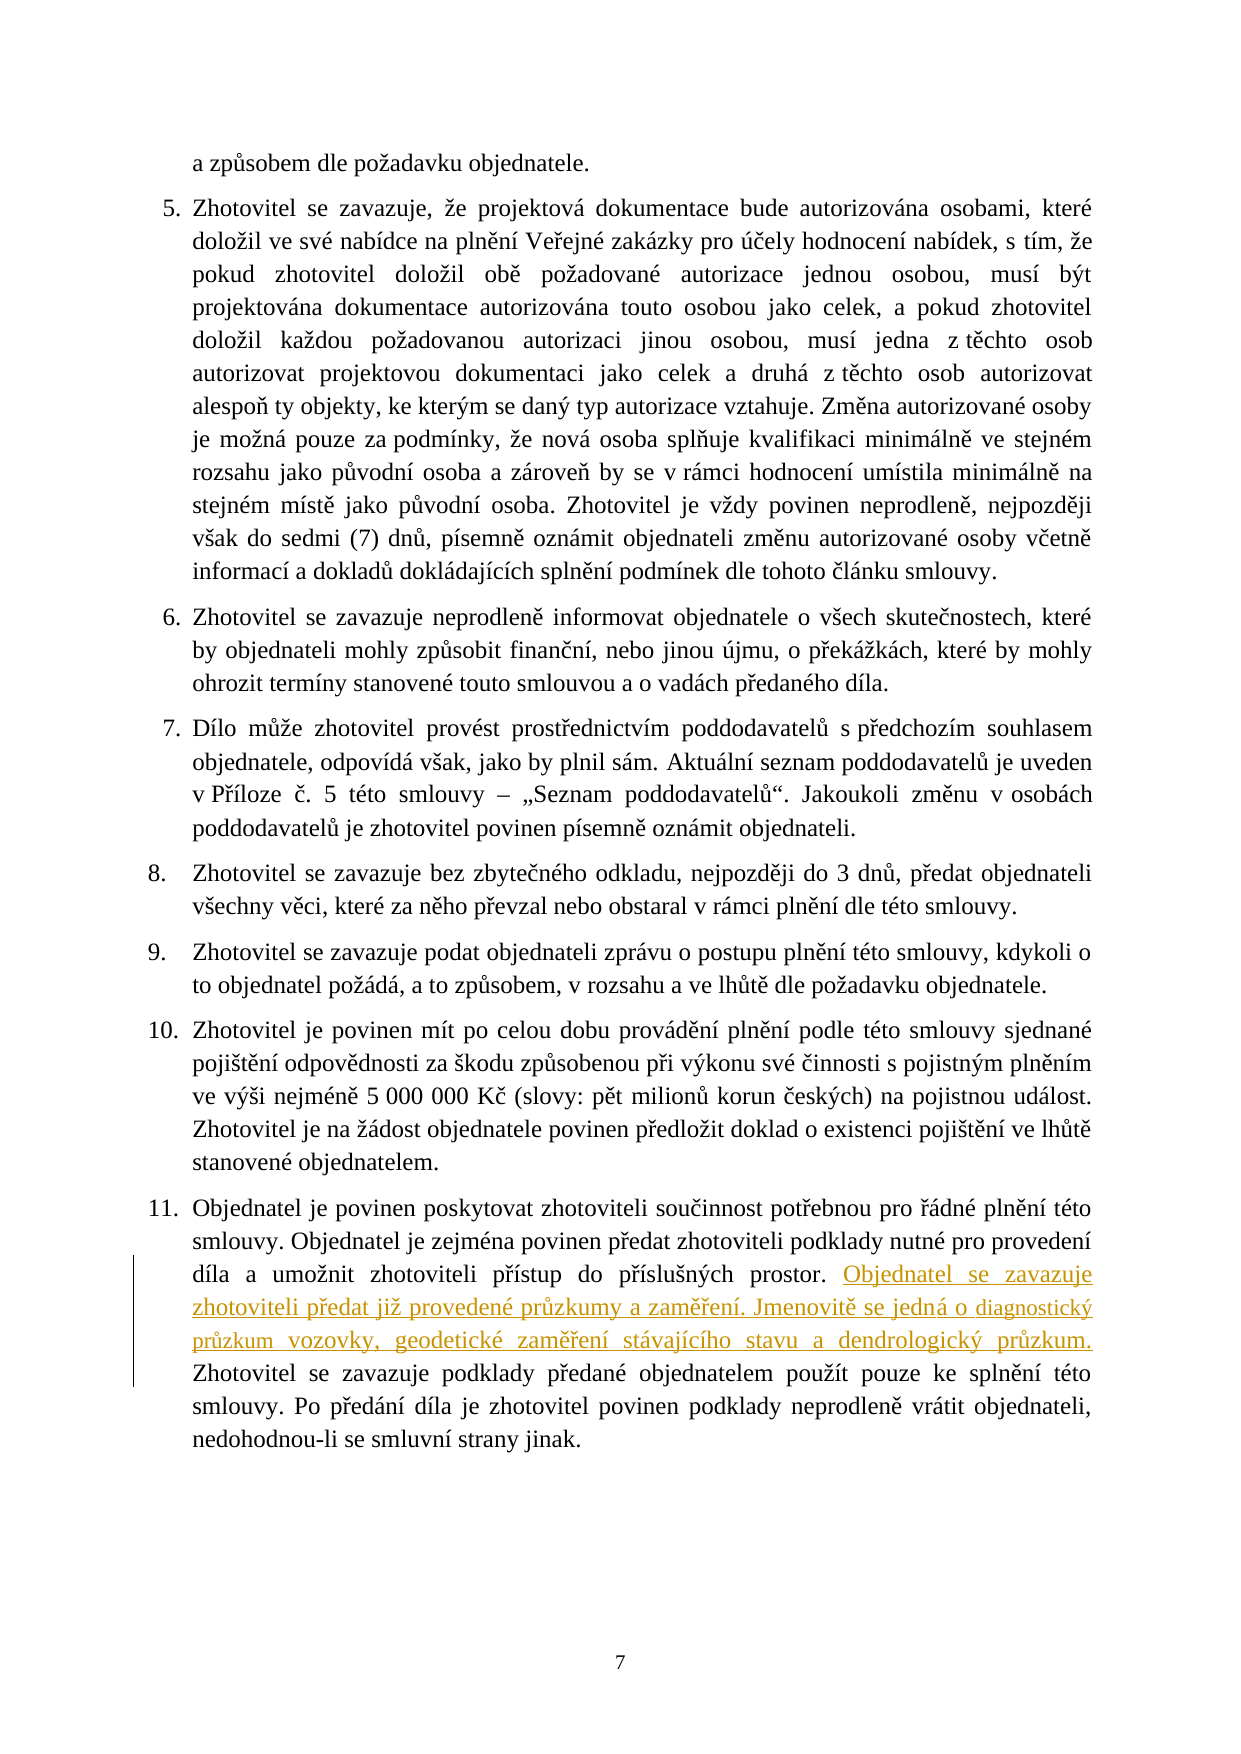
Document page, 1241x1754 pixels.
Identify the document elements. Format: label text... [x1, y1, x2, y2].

list Zhotovitel se zavazuje podat objednateli zprávu o postupu plnění této smlouvy, kdykoli o to objednatel požádá, a to způsobem, v rozsahu a ve lhůtě dle požadavku objednatele. [148, 937, 1092, 998]
list Dílo může zhotovitel provést prostřednictvím poddodavatelů s předchozím souhlasem objednatele, odpovídá však, jako by plnil sám. Aktuální seznam poddodavatelů je uveden v Příloze č. 5 této smlouvy – „Seznam poddodavatelů“. Jakoukoli změnu v osobách poddodavatelů je zhotovitel povinen písemně oznámit objednateli. [162, 713, 1092, 841]
list Zhotovitel se zavazuje, že projektová dokumentace bude autorizována osobami, které doložil ve své nabídce na plnění Veřejné zakázky pro účely hodnocení nabídek, s tím, že pokud zhotovitel doložil obě požadované autorizace jednou osobou, musí být projektována dokumentace autorizována touto osobou jako celek, a pokud zhotovitel doložil každou požadovanou autorizaci jinou osobou, musí jedna z těchto osob autorizovat projektovou dokumentaci jako celek a druhá z těchto osob autorizovat alespoň ty objekty, ke kterým se daný typ autorizace vztahuje. Změna autorizované osoby je možná pouze za podmínky, že nová osoba splňuje kvalifikaci minimálně ve stejném rozsahu jako původní osoba a zároveň by se v rámci hodnocení umístila minimálně na stejném místě jako původní osoba. Zhotovitel je vždy povinen neprodleně, nejpozději však do sedmi (7) dnů, písemně oznámit objednateli změnu autorizované osoby včetně informací a dokladů dokládajících splnění podmínek dle tohoto článku smlouvy. [162, 193, 1092, 585]
list Zhotovitel se zavazuje bez zbytečného odkladu, nejpozději do 3 dnů, předat objednateli všechny věci, které za něho převzal nebo obstaral v rámci plnění dle této smlouvy. [148, 858, 1092, 920]
list Zhotovitel se zavazuje neprodleně informovat objednatele o všech skutečnostech, které by objednateli mohly způsobit finanční, nebo jinou újmu, o překážkách, které by mohly ohrozit termíny stanovené touto smlouvou a o vadách předaného díla. [162, 602, 1092, 697]
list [162, 148, 1092, 176]
list Zhotovitel je povinen mít po celou dobu provádění plnění podle této smlouvy sjednané pojištění odpovědnosti za škodu způsobenou při výkonu své činnosti s pojistným plněním ve výši nejméně 5 000 000 Kč (slovy: pět milionů korun českých) na pojistnou událost. Zhotovitel je na žádost objednatele povinen předložit doklad o existenci pojištění ve lhůtě stanovené objednatelem. [148, 1015, 1092, 1176]
list Objednatel je povinen poskytovat zhotoviteli součinnost potřebnou pro řádné plnění této smlouvy. Objednatel je zejména povinen předat zhotoviteli podklady nutné pro provedení díla a umožnit zhotoviteli přístup do příslušných prostor. Zhotovitel se zavazuje podklady předané objednatelem použít pouze ke splnění této smlouvy. Po předání díla je zhotovitel povinen podklady neprodleně vrátit objednateli, nedohodnou-li se smluvní strany jinak. [148, 1193, 1092, 1453]
